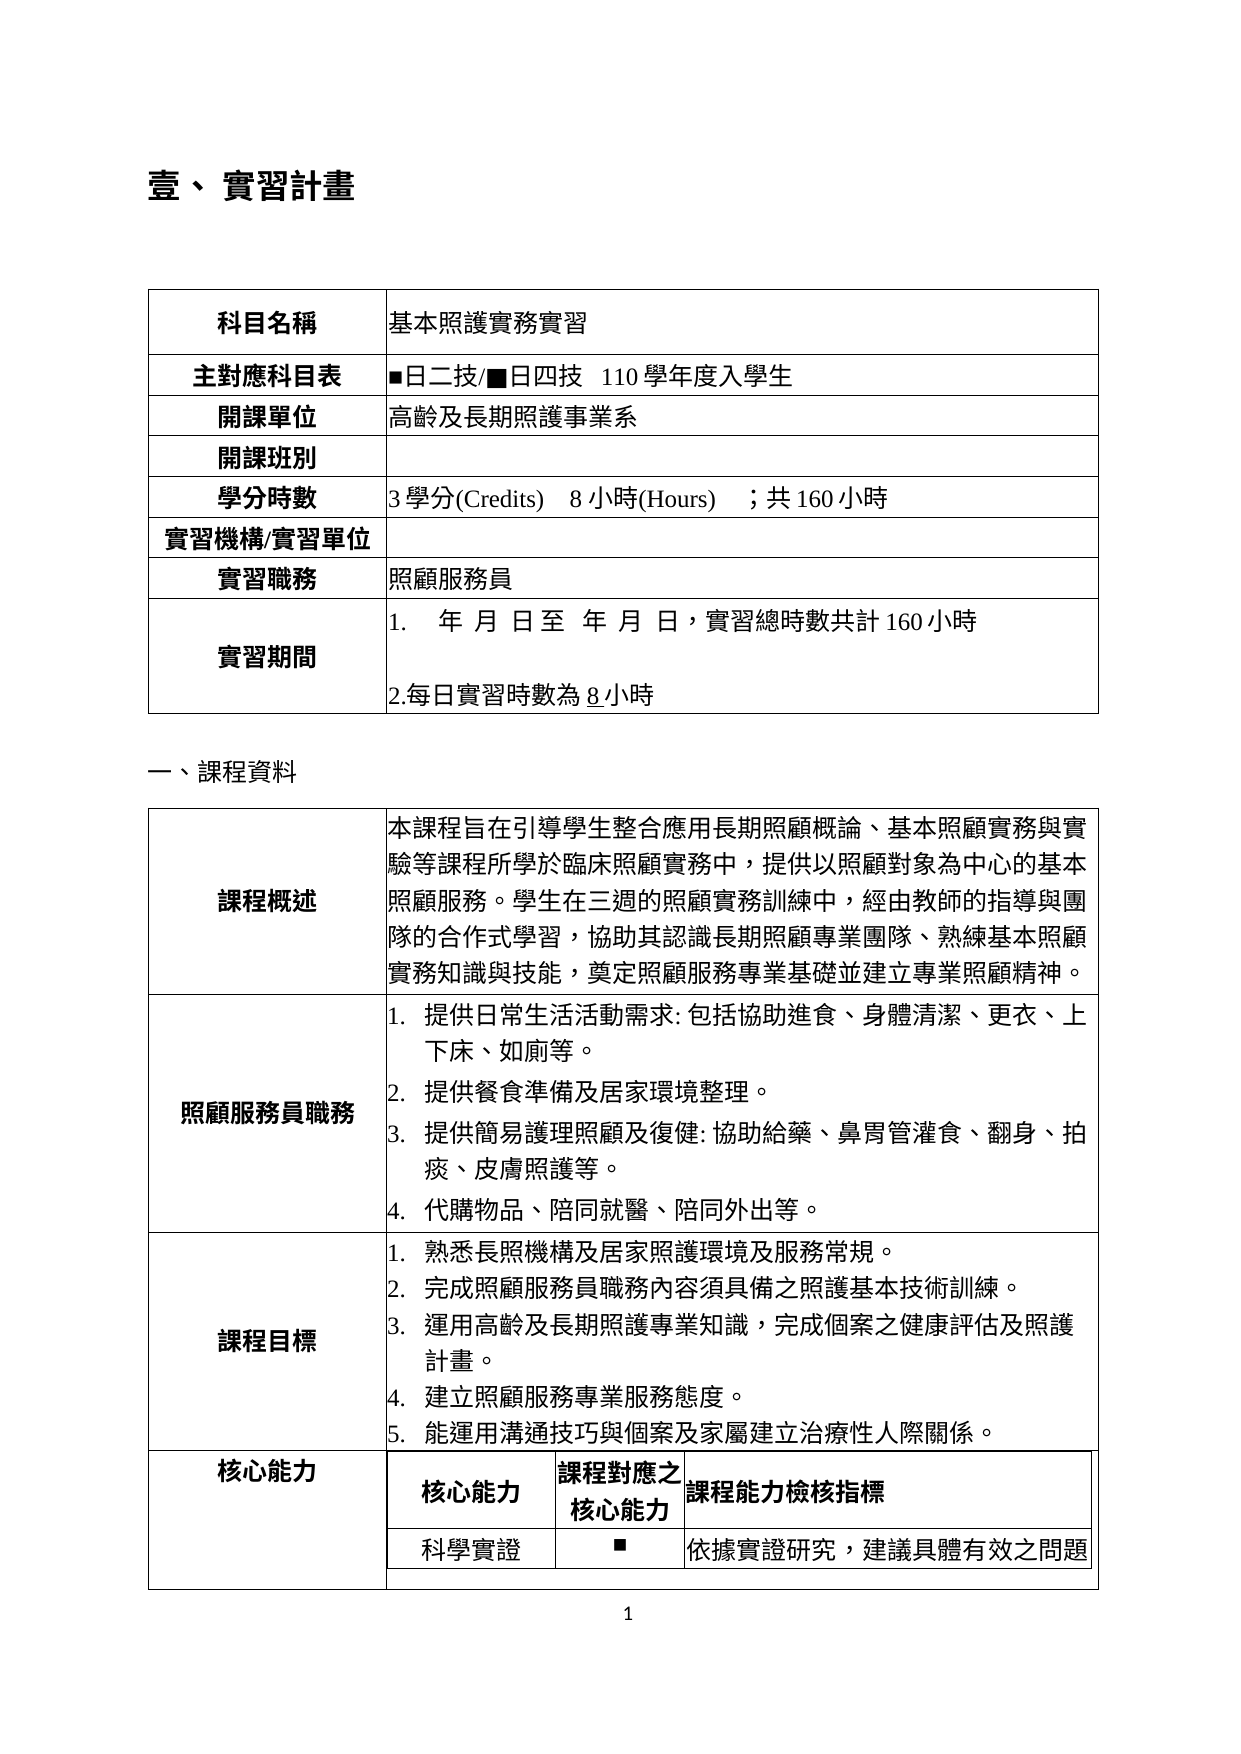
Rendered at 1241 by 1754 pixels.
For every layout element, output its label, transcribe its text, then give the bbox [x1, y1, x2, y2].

subtitle 一、課程資料 [148, 752, 1107, 789]
table_cell 核心能力 [149, 1451, 386, 1589]
table_cell 提供日常生活活動需求: 包括協助進食、身體清潔、更衣、上下床、如廁等。 提供餐食準備及居家環境整理。 提供簡易護理照顧及復健: 協助給藥、鼻胃管灌食、翻身、拍痰、皮膚照護等。 代購物品、陪同就醫、陪同外出等。 [387, 995, 1098, 1232]
table_cell 照顧服務員 [387, 558, 1098, 598]
table_cell [387, 518, 1098, 557]
table_cell [387, 436, 1098, 476]
table_header 本課程旨在引導學生整合應用長期照顧概論、基本照顧實務與實驗等課程所學於臨床照顧實務中，提供以照顧對象為中心的基本照顧服務。學生在三週的照顧實務訓練中，經由教師的指導與團隊的合作式學習，協助其認識長期照顧專業團隊、熟練基本照顧實務知識與技能，奠定照顧服務專業基礎並建立專業照顧精神。 [387, 809, 1098, 994]
table_cell 照顧服務員職務 [149, 995, 386, 1232]
table_cell 實習機構/實習單位 [149, 518, 386, 557]
table_header 課程概述 [149, 809, 386, 994]
table_cell [387, 1451, 1098, 1589]
subtitle 實習計畫 [148, 146, 1107, 221]
table_cell 年 月 日 至 年 月 日，實習總時數共計160小時 2.每日實習時數為8小時 [387, 599, 1098, 713]
table_cell 3學分(Credits) 8 小時(Hours) ；共160小時 [387, 477, 1098, 517]
table_cell ■日二技/■日四技 110學年度入學生 [387, 355, 1098, 395]
table_cell 開課單位 [149, 396, 386, 435]
table_cell 課程目標 [149, 1233, 386, 1450]
table_header 科目名稱 [149, 290, 386, 354]
table_cell 實習職務 [149, 558, 386, 598]
table_cell 熟悉長照機構及居家照護環境及服務常規。 完成照顧服務員職務內容須具備之照護基本技術訓練。 運用高齡及長期照護專業知識，完成個案之健康評估及照護計畫。 建立照顧服務專業服務態度。 能運用溝通技巧與個案及家屬建立治療性人際關係。 [387, 1233, 1098, 1450]
table_cell 開課班別 [149, 436, 386, 476]
table_cell 學分時數 [149, 477, 386, 517]
table_cell 高齡及長期照護事業系 [387, 396, 1098, 435]
table_cell 實習期間 [149, 599, 386, 713]
table_cell 主對應科目表 [149, 355, 386, 395]
table_header 基本照護實務實習 [387, 290, 1098, 354]
